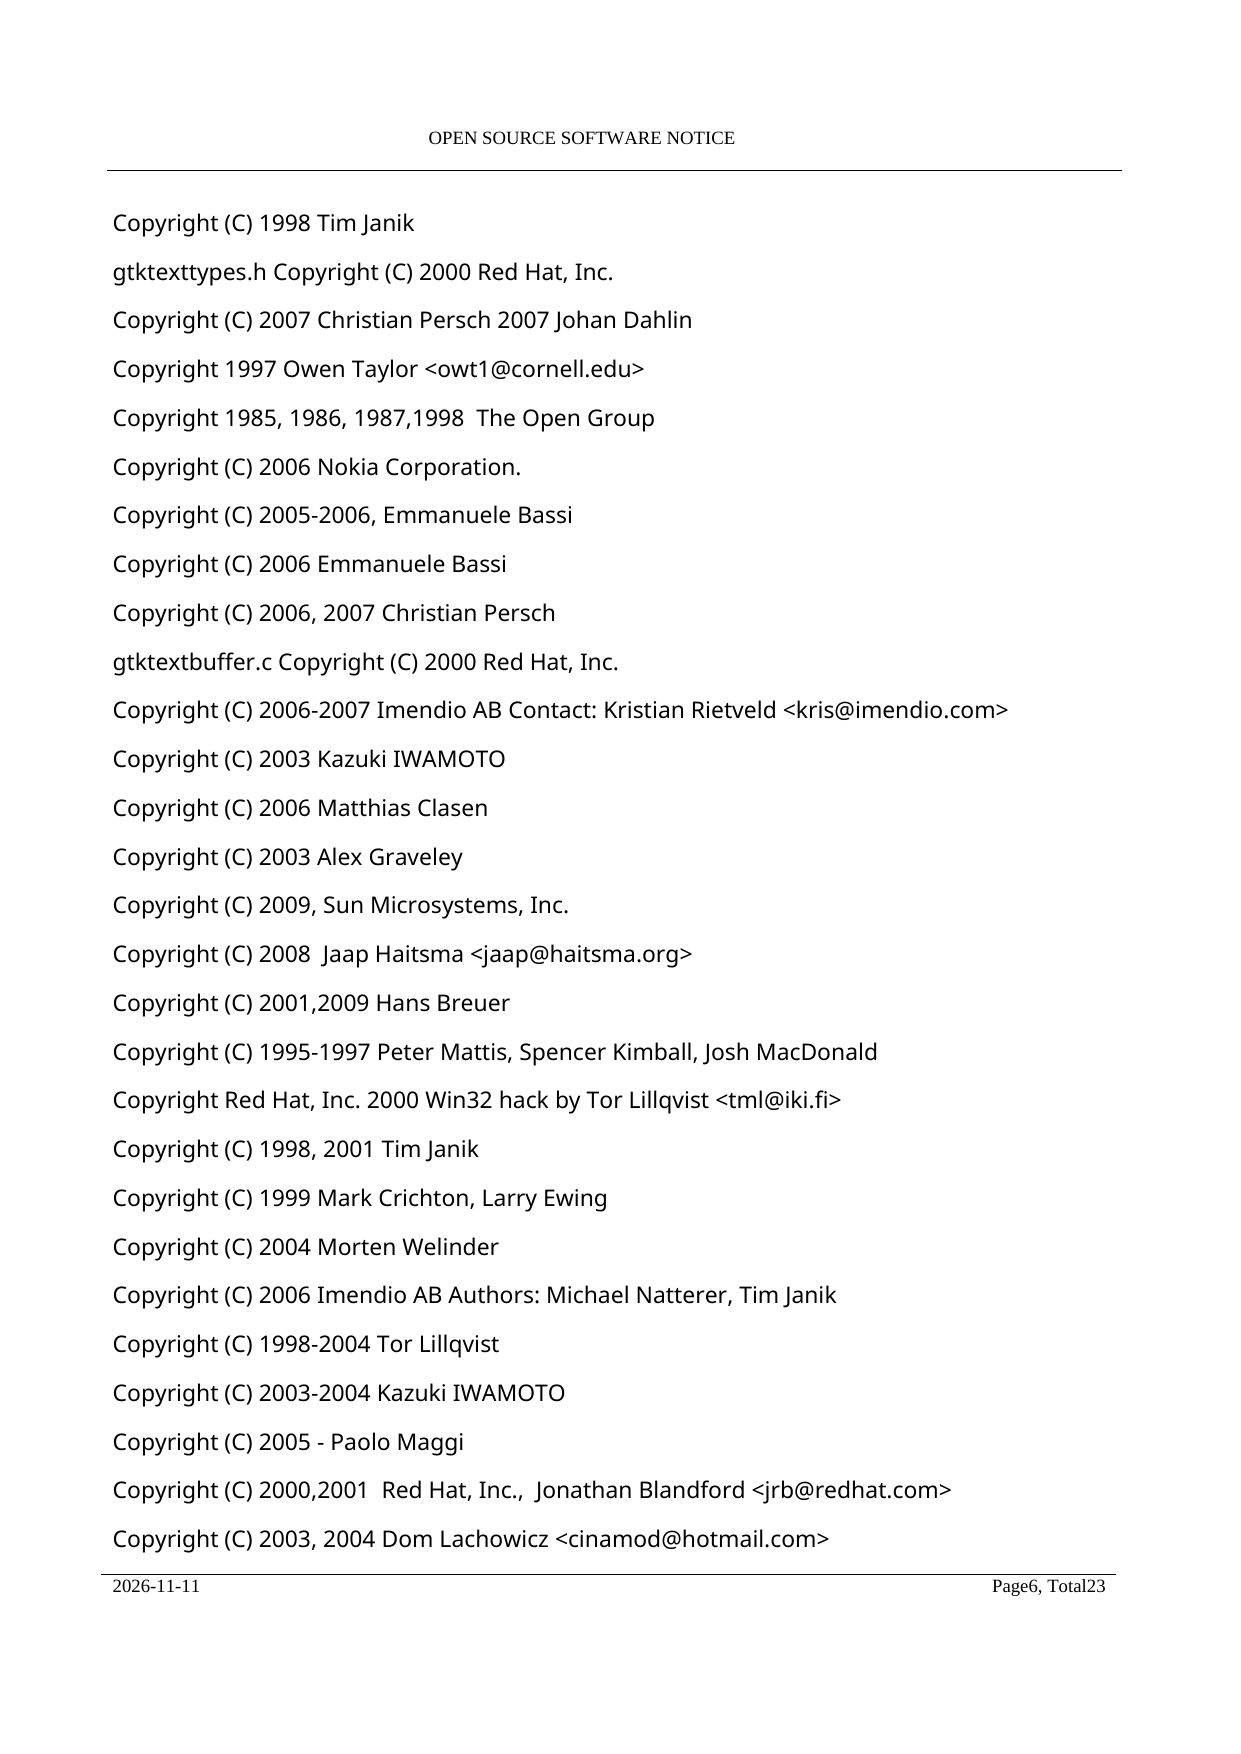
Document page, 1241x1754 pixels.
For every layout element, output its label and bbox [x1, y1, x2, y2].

text [112, 206, 1128, 1555]
